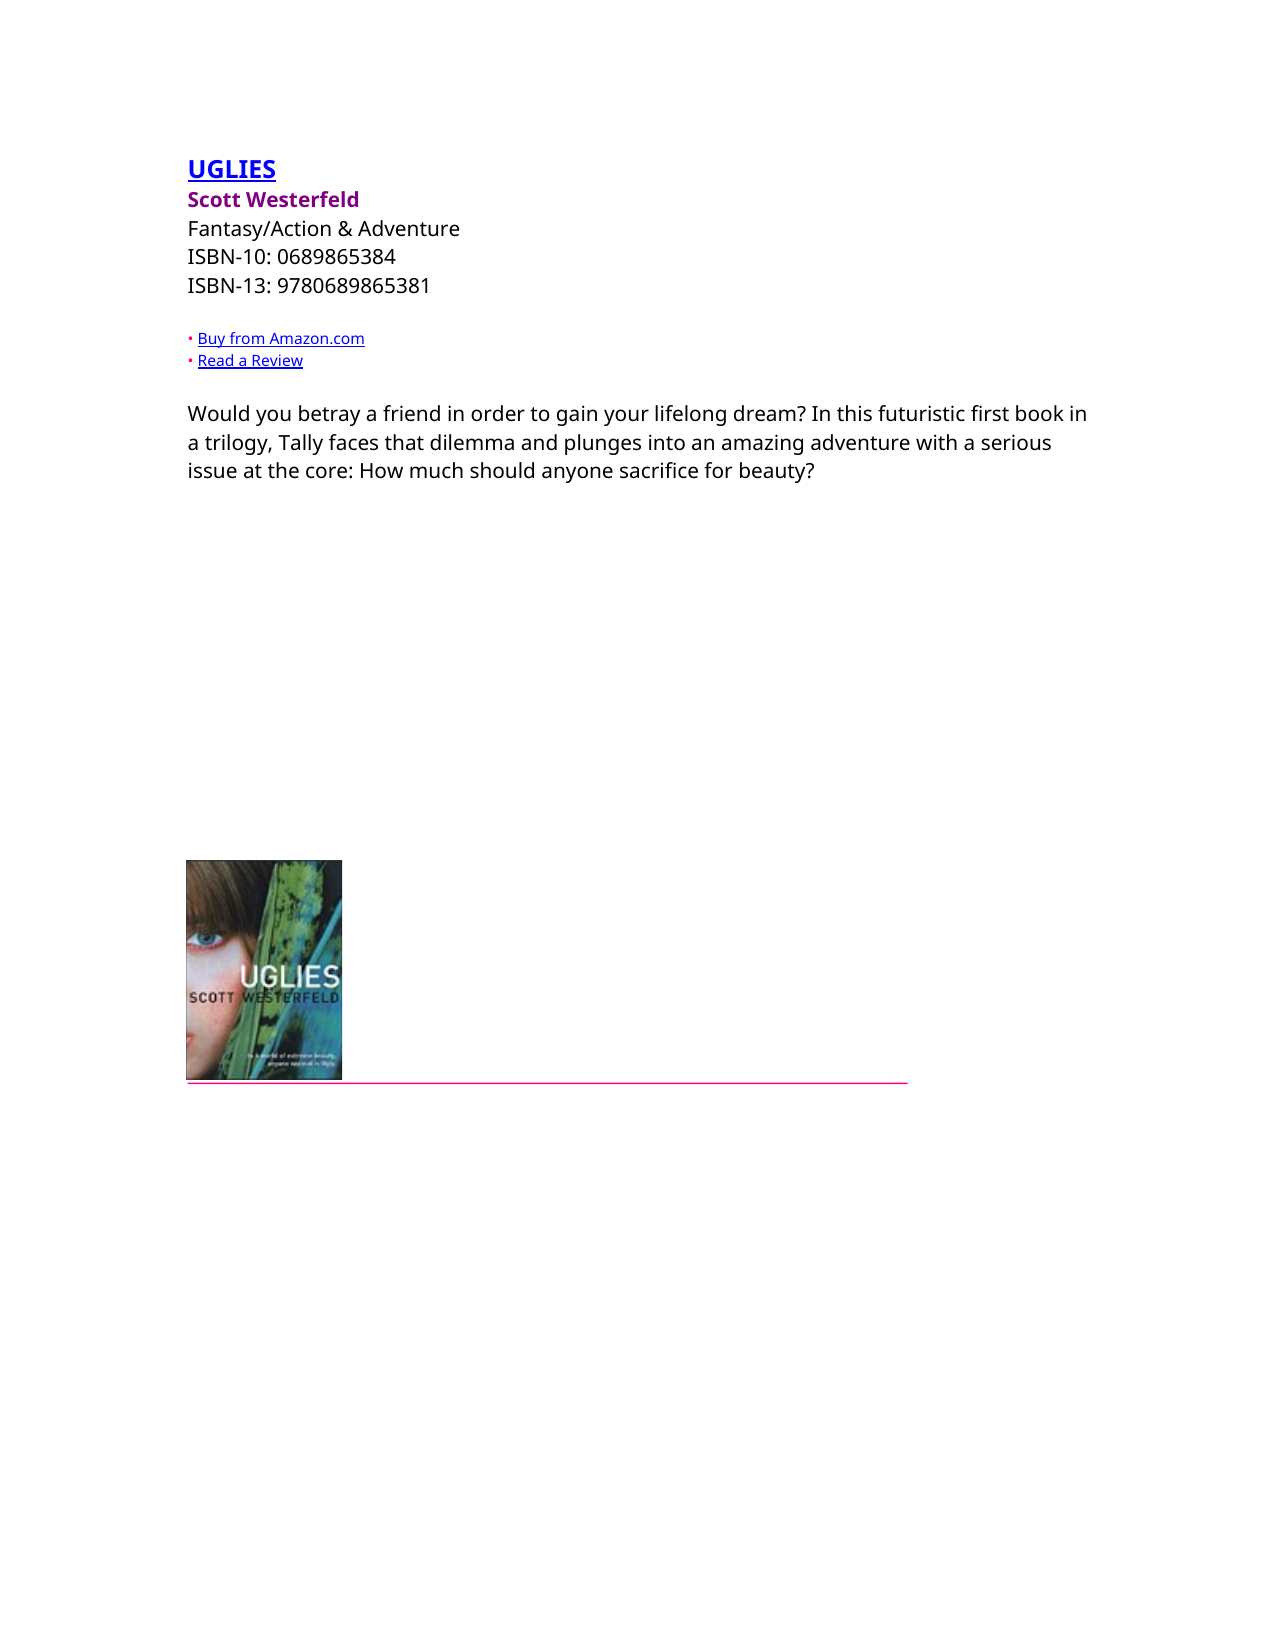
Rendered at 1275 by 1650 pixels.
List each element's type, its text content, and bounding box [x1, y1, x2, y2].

table_cell UGLIES Scott Westerfeld Fantasy/Action & Adventure ISBN-10: 0689865384 ISBN-13: 9780689865381 • Buy from Amazon.com • Read a Review Would you betray a friend in order to gain your lifelong dream? In this futuristic first book in a trilogy, Tally faces that dilemma and plunges into an amazing adventure with a serious issue at the core: How much should anyone sacrifice for beauty? [186, 150, 1095, 1081]
table_cell [186, 1081, 1095, 1113]
picture [186, 860, 343, 1080]
